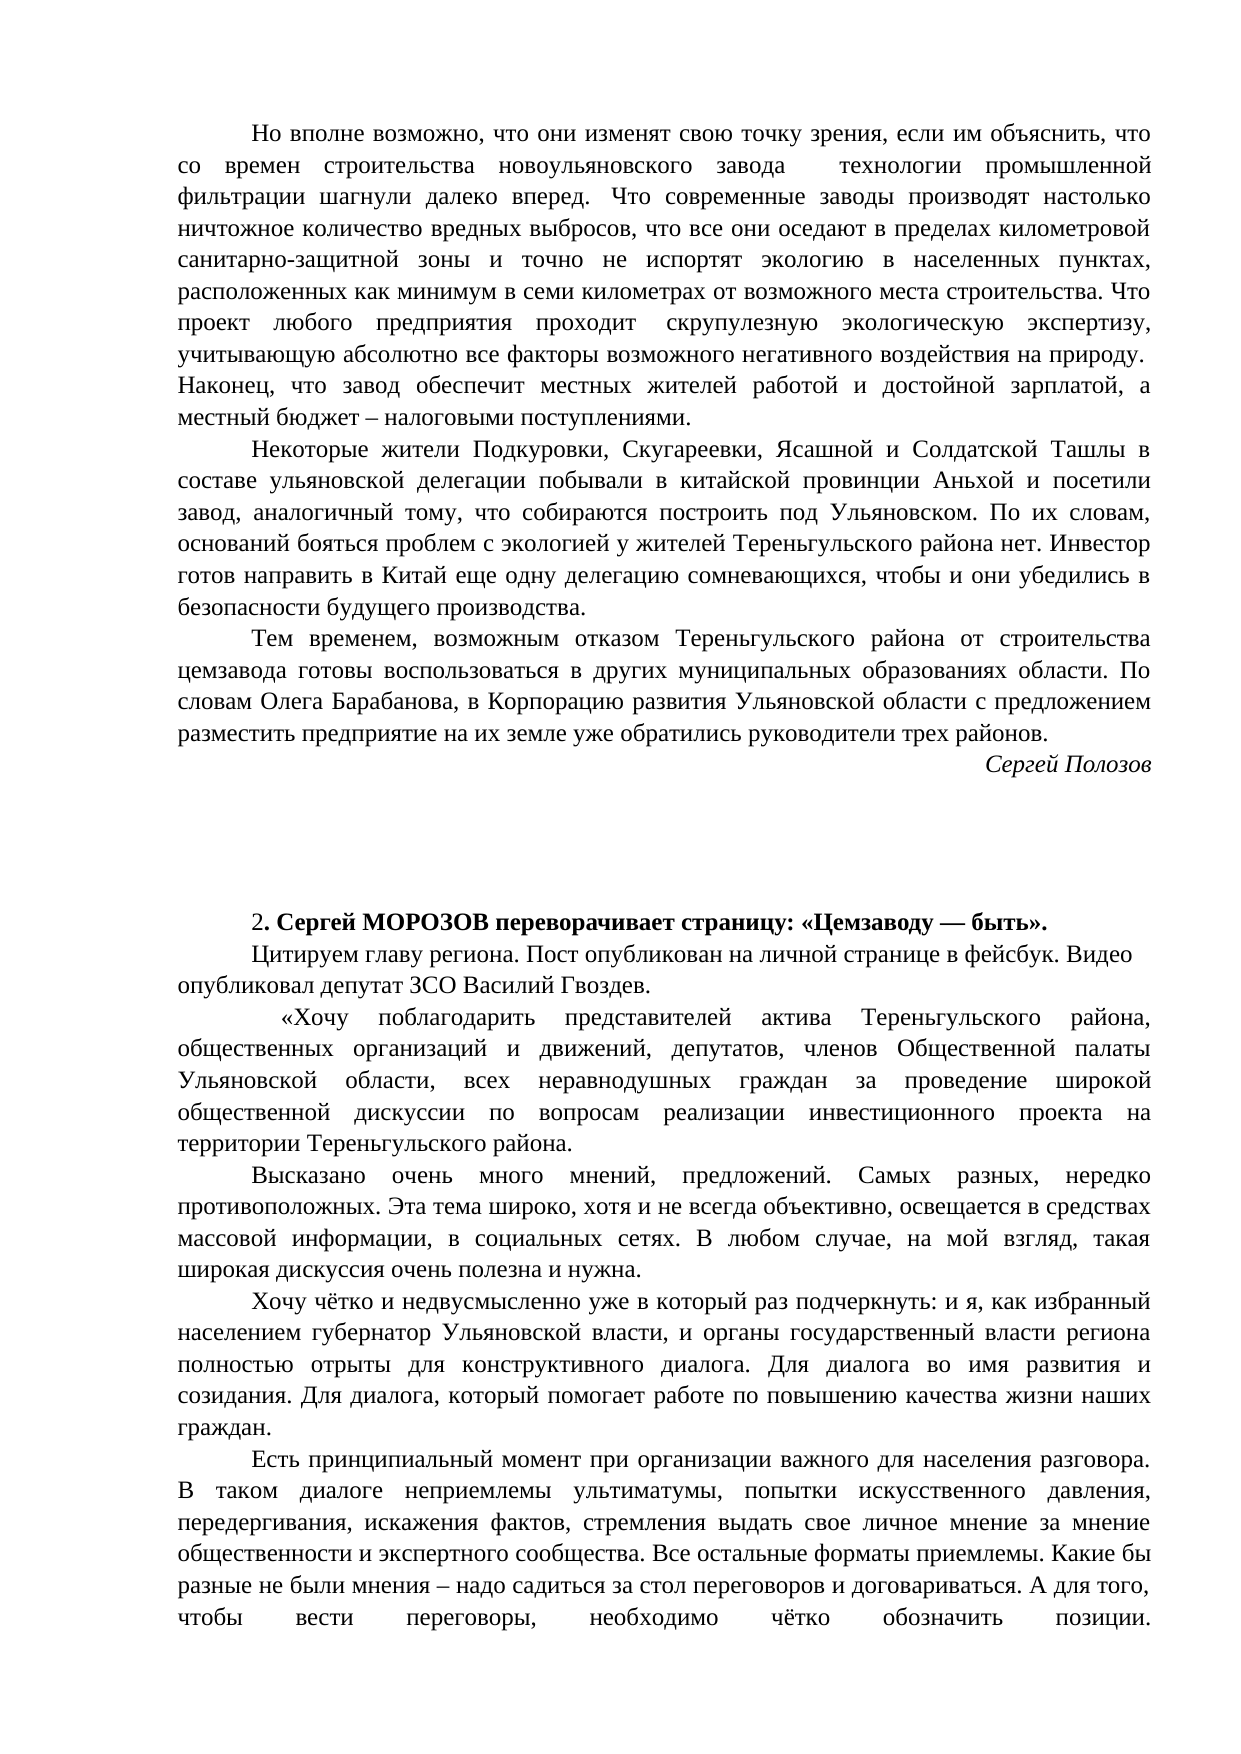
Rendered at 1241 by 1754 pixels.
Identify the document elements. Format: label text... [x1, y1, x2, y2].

text «Хочу поблагодарить представителей актива Тереньгульского района, общественных организаций и движений, депутатов, членов Общественной палаты Ульяновской области, всех неравнодушных граждан за проведение широкой общественной дискуссии по вопросам реализации инвестиционного проекта на территории Тереньгульского района. [177, 1002, 1152, 1157]
text Но вполне возможно, что они изменят свою точку зрения, если им объяснить, что со времен строительства новоульяновского завода технологии промышленной фильтрации шагнули далеко вперед. Что современные заводы производят настолько ничтожное количество вредных выбросов, что все они оседают в пределах километровой санитарно-защитной зоны и точно не испортят экологию в населенных пунктах, расположенных как минимум в семи километрах от возможного места строительства. Что проект любого предприятия проходит скрупулезную экологическую экспертизу, учитывающую абсолютно все факторы возможного негативного воздействия на природу. Наконец, что завод обеспечит местных жителей работой и достойной зарплатой, а местный бюджет – налоговыми поступлениями. [177, 118, 1152, 431]
text Цитируем главу региона. Пост опубликован на личной странице в фейсбук. Видео опубликовал депутат ЗСО Василий Гвоздев. [177, 939, 1152, 999]
text Сергей Полозов [177, 749, 1152, 778]
text Некоторые жители Подкуровки, Скугареевки, Ясашной и Солдатской Ташлы в составе ульяновской делегации побывали в китайской провинции Аньхой и посетили завод, аналогичный тому, что собираются построить под Ульяновском. По их словам, оснований бояться проблем с экологией у жителей Тереньгульского района нет. Инвестор готов направить в Китай еще одну делегацию сомневающихся, чтобы и они убедились в безопасности будущего производства. [177, 434, 1152, 620]
text Хочу чётко и недвусмысленно уже в который раз подчеркнуть: и я, как избранный населением губернатор Ульяновской власти, и органы государственный власти региона полностью отрыты для конструктивного диалога. Для диалога во имя развития и созидания. Для диалога, который помогает работе по повышению качества жизни наших граждан. [177, 1286, 1152, 1441]
text 2. Сергей МОРОЗОВ переворачивает страницу: «Цемзаводу — быть». [177, 907, 1152, 936]
text Тем временем, возможным отказом Тереньгульского района от строительства цемзавода готовы воспользоваться в других муниципальных образованиях области. По словам Олега Барабанова, в Корпорацию развития Ульяновской области с предложением разместить предприятие на их земле уже обратились руководители трех районов. [177, 623, 1152, 747]
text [177, 1444, 1152, 1630]
text Высказано очень много мнений, предложений. Самых разных, нередко противоположных. Эта тема широко, хотя и не всегда объективно, освещается в средствах массовой информации, в социальных сетях. В любом случае, на мой взгляд, такая широкая дискуссия очень полезна и нужна. [177, 1160, 1152, 1283]
